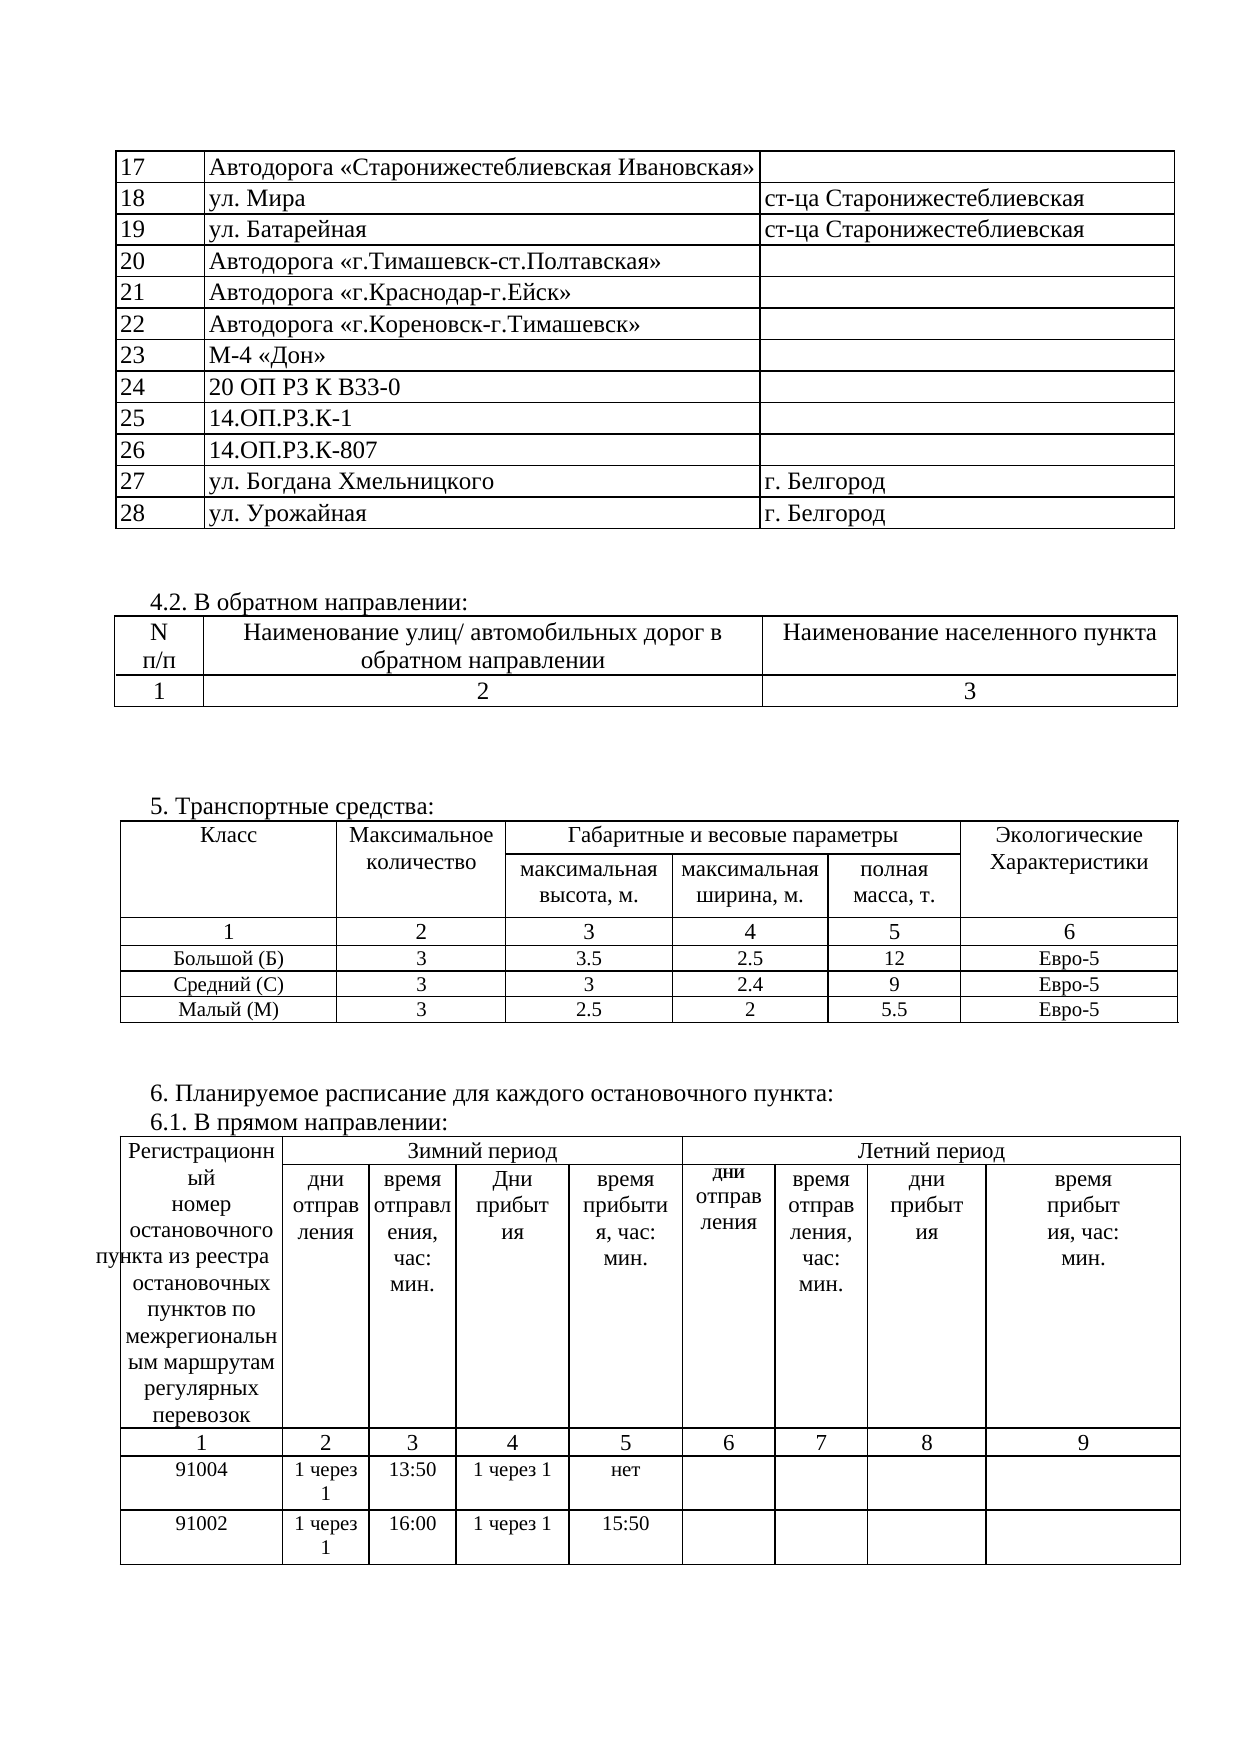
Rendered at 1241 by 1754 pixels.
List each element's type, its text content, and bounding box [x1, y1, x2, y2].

table_cell время отправ ления, час: мин. [776, 1165, 867, 1427]
table_header N п/п [115, 617, 203, 674]
table_header Экологические Характеристики [961, 822, 1177, 917]
table_cell 3.5 [506, 946, 672, 970]
table_cell 20 [117, 246, 204, 276]
table_cell время прибыт ия, час: мин. [987, 1165, 1180, 1427]
table_cell 17 [117, 152, 204, 181]
table_cell 26 [117, 435, 204, 464]
table_cell 5 [829, 918, 960, 944]
table_cell [868, 1511, 985, 1564]
table_cell максимальная высота, м. [506, 855, 672, 917]
table_cell 5.5 [829, 997, 960, 1021]
table_cell 24 [117, 372, 204, 402]
table_cell 3 [763, 674, 1177, 706]
table_cell 1 через 1 [457, 1457, 568, 1509]
table_cell 1 через 1 [283, 1457, 368, 1509]
table_cell [761, 372, 1174, 402]
table_cell 91004 [121, 1457, 282, 1509]
table_cell [987, 1511, 1180, 1564]
table_cell ул. Батарейная [205, 215, 759, 244]
table_cell 12 [829, 946, 960, 970]
table_cell Большой (Б) [121, 946, 336, 970]
table_cell 2 [283, 1429, 368, 1455]
table_cell 21 [117, 277, 204, 307]
table_cell 1 [115, 675, 203, 706]
table_cell ст-ца Старонижестеблиевская [761, 183, 1174, 213]
table_header Габаритные и весовые параметры [506, 822, 960, 853]
table_cell 9 [829, 972, 960, 996]
table_cell 5 [570, 1429, 682, 1455]
table_cell 2 [204, 676, 762, 706]
table_cell 3 [506, 918, 672, 944]
table_cell М-4 «Дон» [205, 340, 759, 370]
table_cell Евро-5 [961, 972, 1177, 996]
table_cell 3 [370, 1429, 455, 1455]
table_cell Автодорога «г.Кореновск-г.Тимашевск» [205, 309, 759, 339]
table_cell 3 [337, 972, 505, 996]
table_cell 19 [117, 215, 204, 244]
table_cell ул. Урожайная [205, 498, 759, 527]
table_cell [683, 1511, 774, 1564]
table_cell максимальная ширина, м. [673, 855, 827, 917]
table_cell [776, 1457, 867, 1509]
table_cell 1 через 1 [283, 1511, 368, 1564]
table_cell 7 [776, 1429, 867, 1455]
table_cell 1 через 1 [457, 1511, 568, 1564]
table_cell 3 [337, 946, 505, 970]
text 6. Планируемое расписание для каждого остановочного пункта: [150, 1078, 1090, 1107]
table_cell г. Белгород [761, 498, 1174, 527]
table_cell 27 [117, 466, 204, 496]
table_cell 8 [868, 1429, 985, 1455]
table_header Зимний период [283, 1137, 682, 1163]
table_cell [761, 246, 1174, 276]
table_cell 3 [337, 997, 505, 1021]
table_cell 20 ОП РЗ К В33-0 [205, 372, 759, 402]
table_cell 25 [117, 403, 204, 433]
table_cell ул. Мира [205, 183, 759, 213]
table_cell г. Белгород [761, 466, 1174, 496]
text 5. Транспортные средства: [150, 791, 1090, 820]
table_header Наименование населенного пункта [763, 617, 1177, 674]
table_cell Малый (М) [121, 997, 336, 1021]
table_cell [761, 152, 1174, 181]
table_cell 14.ОП.РЗ.К-1 [205, 403, 759, 433]
table_cell [761, 435, 1174, 464]
table_cell ст-ца Старонижестеблиевская [761, 215, 1174, 244]
table_cell 2.5 [506, 997, 672, 1021]
table_cell 6 [961, 918, 1177, 944]
table_header Летний период [683, 1137, 1180, 1163]
table_cell 13:50 [370, 1457, 455, 1509]
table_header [121, 1137, 282, 1427]
table_cell время отправл ения, час: мин. [370, 1165, 455, 1427]
table_cell [761, 309, 1174, 339]
table_cell 6 [683, 1429, 774, 1455]
table_cell Дни прибыт ия [457, 1165, 568, 1427]
table_cell 91002 [121, 1511, 282, 1564]
table_cell 4 [457, 1429, 568, 1455]
table_cell [776, 1511, 867, 1564]
table_cell 22 [117, 309, 204, 339]
table_cell 1 [121, 918, 336, 944]
table_cell Евро-5 [961, 997, 1177, 1021]
table_header Наименование улиц/ автомобильных дорог в обратном направлении [204, 617, 762, 674]
table_cell 14.ОП.РЗ.К-807 [205, 435, 759, 464]
table_cell дни прибыт ия [868, 1165, 985, 1427]
table_cell ул. Богдана Хмельницкого [205, 466, 759, 496]
text 4.2. В обратном направлении: [150, 587, 1090, 615]
table_cell Средний (С) [121, 972, 336, 996]
table_cell 2.5 [673, 946, 827, 970]
table_cell 2.4 [673, 972, 827, 996]
table_cell 4 [673, 918, 827, 944]
table_header Класс [121, 822, 336, 917]
table_cell 16:00 [370, 1511, 455, 1564]
table_cell 2 [673, 997, 827, 1021]
table_cell Автодорога «г.Краснодар-г.Ейск» [205, 277, 759, 307]
table_cell Автодорога «Старонижестеблиевская Ивановская» [205, 152, 759, 181]
table_header Максимальное количество [337, 822, 505, 917]
table_cell 1 [121, 1429, 282, 1455]
table_cell [761, 277, 1174, 307]
table_cell [683, 1457, 774, 1509]
table_cell Автодорога «г.Тимашевск-ст.Полтавская» [205, 246, 759, 276]
table_cell 18 [117, 183, 204, 213]
table_cell дни отправ ления [283, 1165, 368, 1427]
table_cell время прибыти я, час: мин. [570, 1165, 682, 1427]
table_cell 2 [337, 918, 505, 944]
table_cell полная масса, т. [829, 855, 960, 917]
table_cell [761, 403, 1174, 433]
table_cell [987, 1457, 1180, 1509]
table_cell 28 [117, 498, 204, 527]
table_cell [868, 1457, 985, 1509]
table_cell ДНИ отправ ления [683, 1165, 774, 1427]
table_cell 15:50 [570, 1511, 682, 1564]
table_cell 23 [117, 340, 204, 370]
table_cell 3 [506, 972, 672, 996]
table_cell 9 [987, 1429, 1180, 1455]
table_cell Евро-5 [961, 946, 1177, 970]
table_cell [761, 340, 1174, 370]
text 6.1. В прямом направлении: [150, 1107, 1090, 1136]
table_cell нет [570, 1457, 682, 1509]
